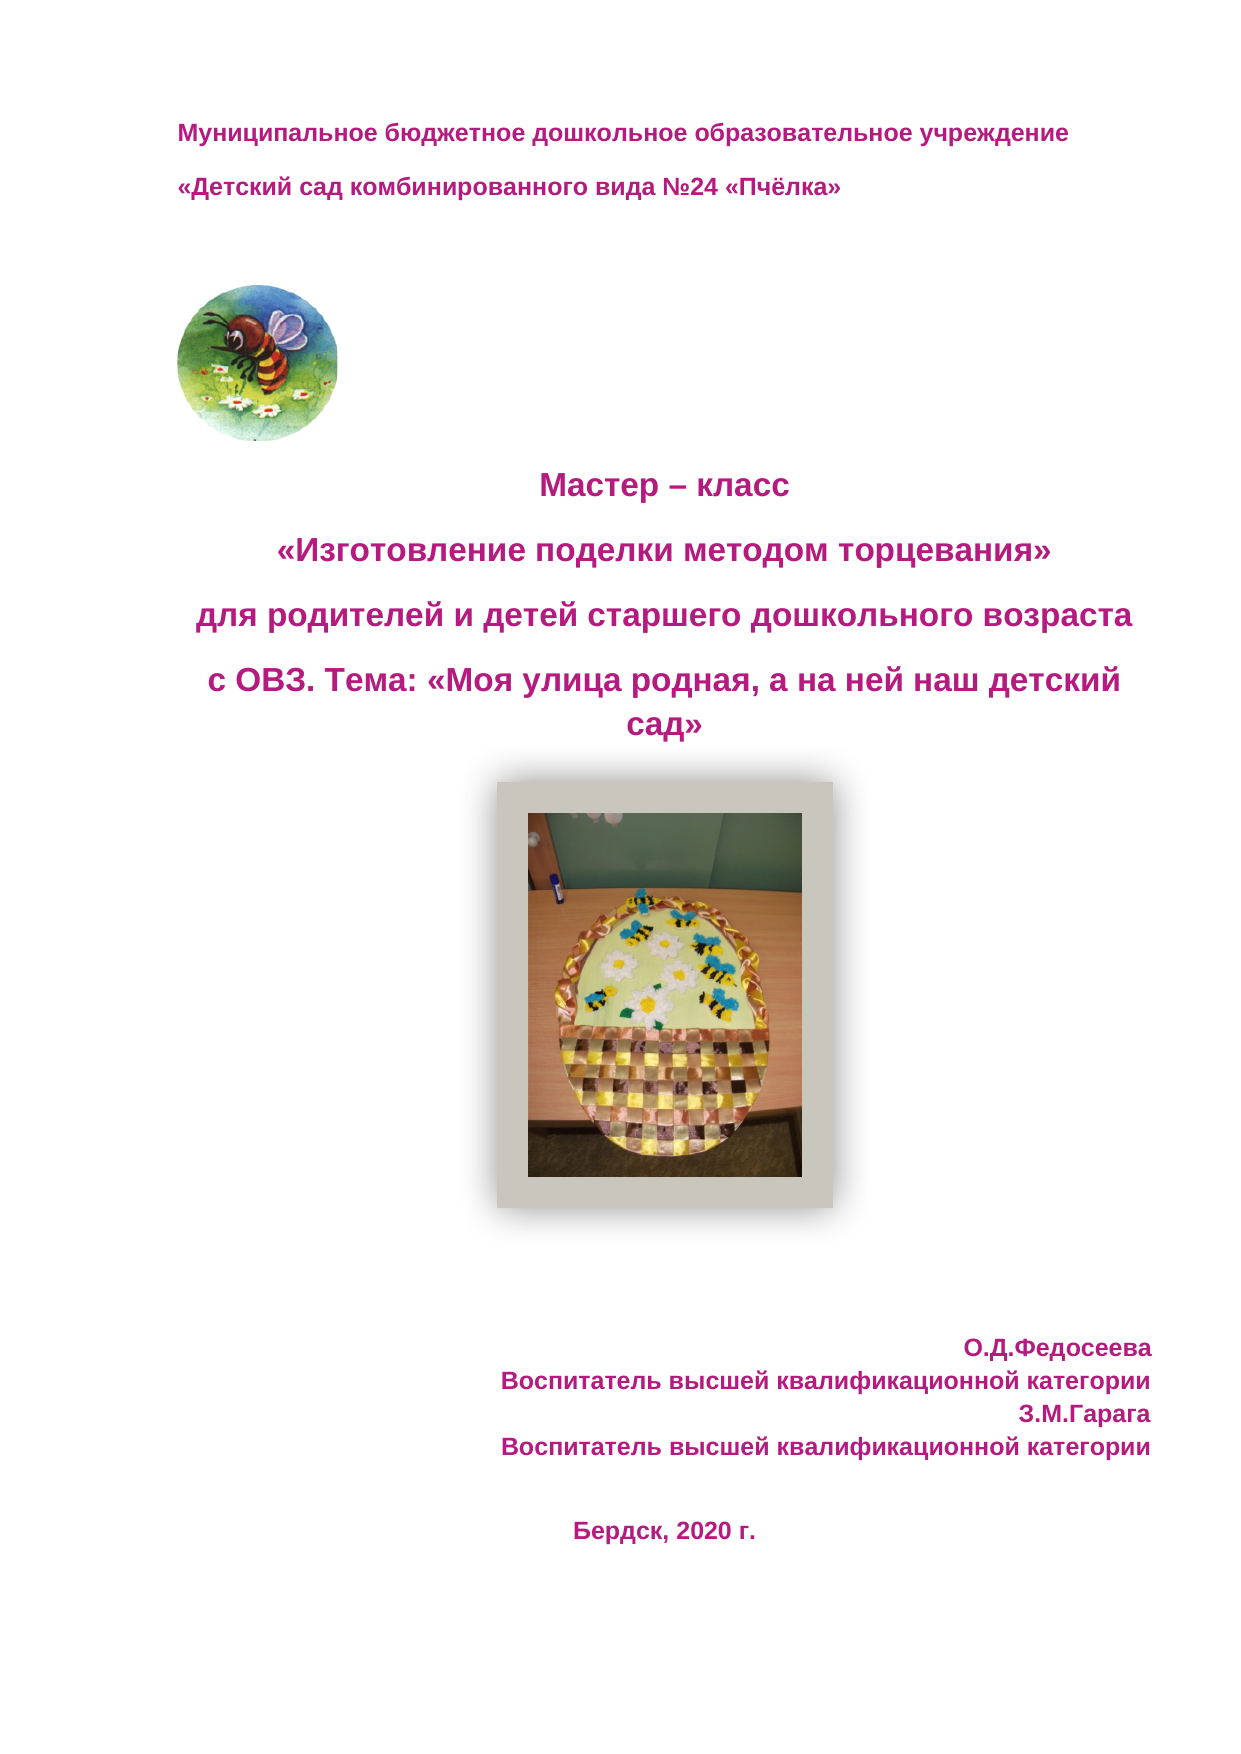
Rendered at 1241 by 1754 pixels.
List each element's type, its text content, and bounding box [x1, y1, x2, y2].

text Мастер – класс [177, 465, 1152, 503]
text О.Д.Федосеева [177, 1303, 1152, 1362]
text Бердск, 2020 г. [177, 1516, 1152, 1545]
text «Изготовление поделки методом торцевания» [177, 530, 1152, 568]
text З.М.Гарага [177, 1399, 1152, 1428]
picture [177, 285, 338, 441]
text с ОВЗ. Тема: «Моя улица родная, а на ней наш детский сад» [177, 660, 1152, 742]
text Муниципальное бюджетное дошкольное образовательное учреждение [177, 118, 1152, 147]
picture [528, 813, 802, 1177]
text Воспитатель высшей квалификационной категории [177, 1432, 1152, 1461]
text Воспитатель высшей квалификационной категории [177, 1366, 1152, 1395]
text для родителей и детей старшего дошкольного возраста [177, 595, 1152, 633]
text «Детский сад комбинированного вида №24 «Пчёлка» [177, 172, 1152, 201]
